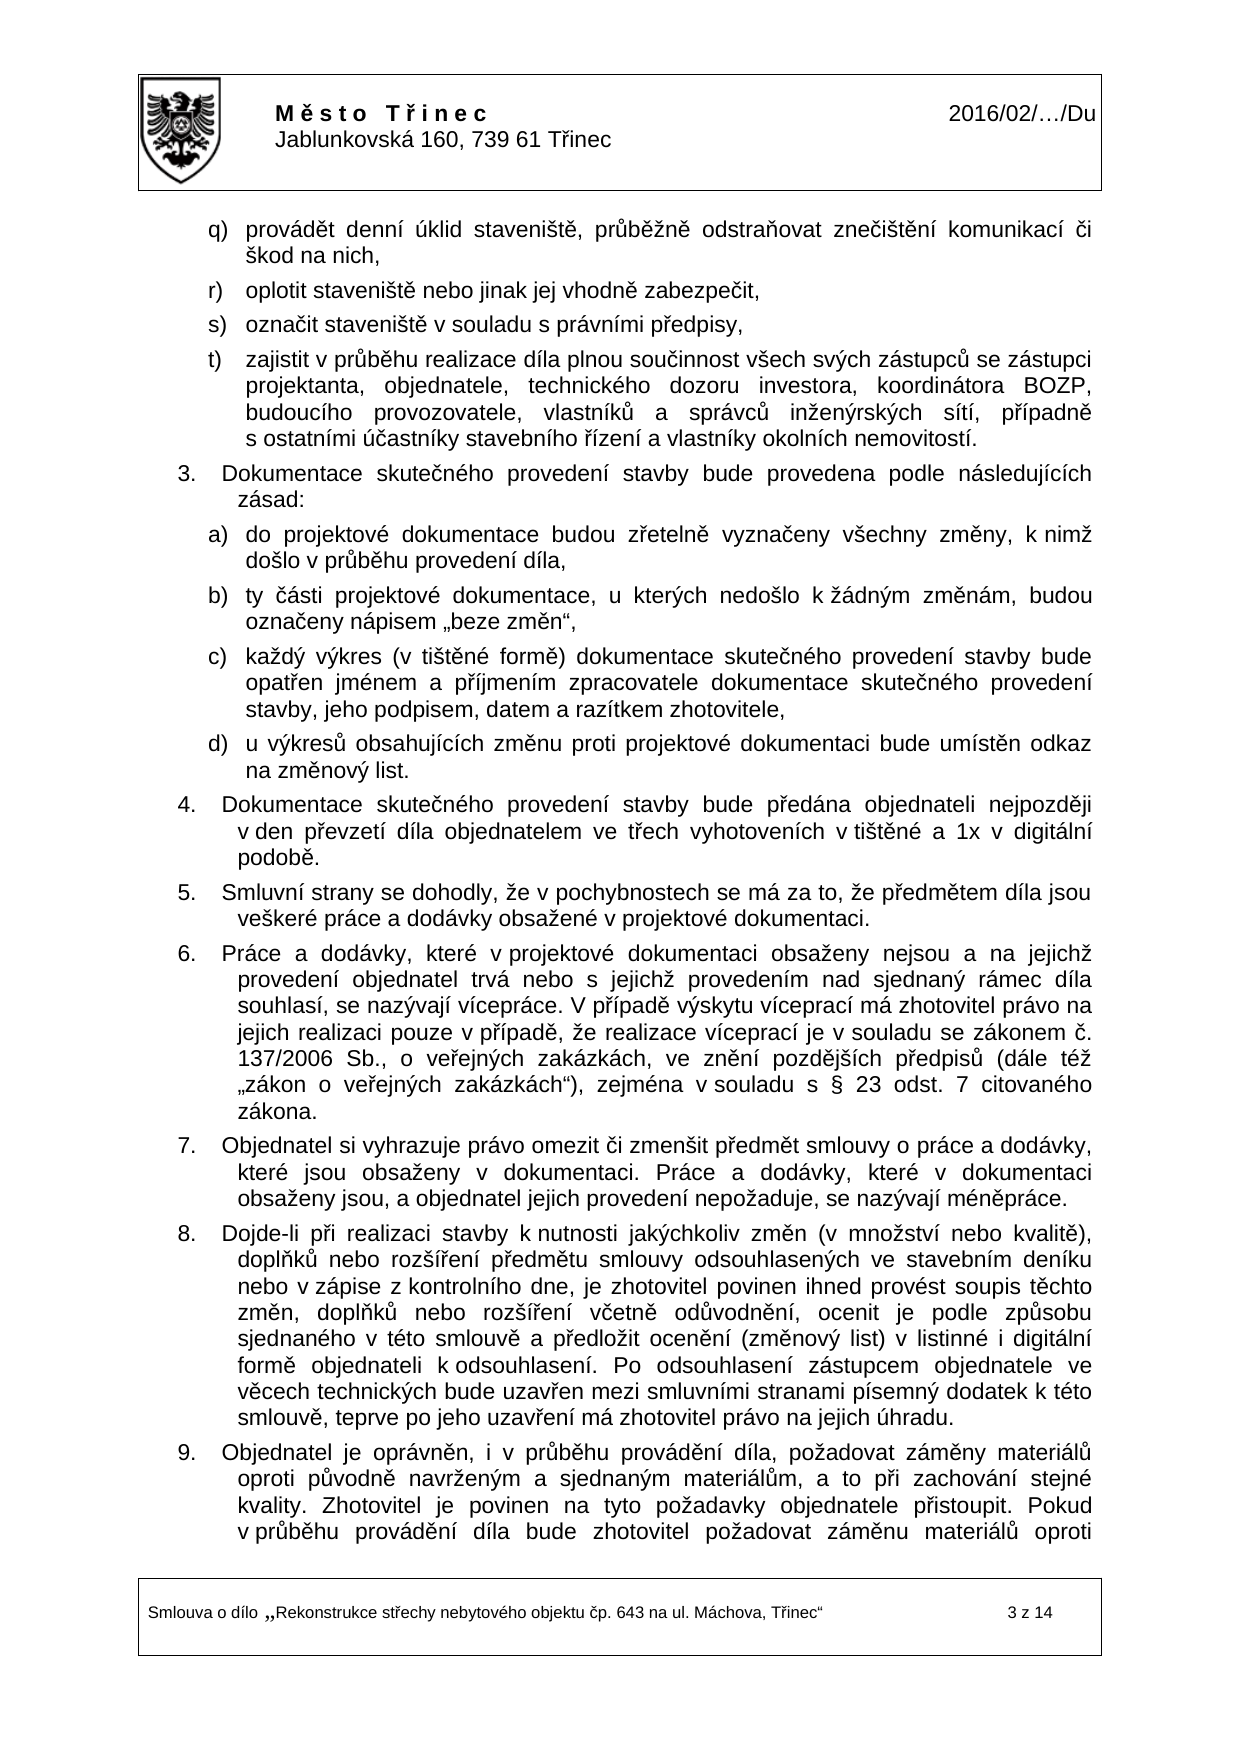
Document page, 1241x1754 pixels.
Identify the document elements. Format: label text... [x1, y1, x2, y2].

list označit staveniště v souladu s právními předpisy, [208, 311, 1093, 338]
subtitle 7. Objednatel si vyhrazuje právo omezit či zmenšit předmět smlouvy o práce a dodávky, které jsou obsaženy v dokumentaci. Práce a dodávky, které v dokumentaci obsaženy jsou, a objednatel jejich provedení nepožaduje, se nazývají méněpráce. [177, 1132, 1093, 1212]
list do projektové dokumentace budou zřetelně vyznačeny všechny změny, k nimž došlo v průběhu provedení díla, [208, 521, 1093, 573]
subtitle 8. Dojde-li při realizaci stavby k nutnosti jakýchkoliv změn (v množství nebo kvalitě), doplňků nebo rozšíření předmětu smlouvy odsouhlasených ve stavebním deníku nebo v zápise z kontrolního dne, je zhotovitel povinen ihned provést soupis těchto změn, doplňků nebo rozšíření včetně odůvodnění, ocenit je podle způsobu sjednaného v této smlouvě a předložit ocenění (změnový list) v listinné i digitální formě objednateli k odsouhlasení. Po odsouhlasení zástupcem objednatele ve věcech technických bude uzavřen mezi smluvními stranami písemný dodatek k této smlouvě, teprve po jeho uzavření má zhotovitel právo na jejich úhradu. [177, 1220, 1093, 1431]
subtitle 3. Dokumentace skutečného provedení stavby bude provedena podle následujících zásad: [177, 460, 1093, 512]
list u výkresů obsahujících změnu proti projektové dokumentaci bude umístěn odkaz na změnový list. [208, 730, 1093, 783]
subtitle zajistit v průběhu realizace díla plnou součinnost všech svých zástupců se zástupci projektanta, objednatele, technického dozoru investora, koordinátora BOZP, budoucího provozovatele, vlastníků a správců inženýrských sítí, případně s ostatními účastníky stavebního řízení a vlastníky okolních nemovitostí. [208, 346, 1093, 451]
subtitle 6. Práce a dodávky, které v projektové dokumentaci obsaženy nejsou a na jejichž provedení objednatel trvá nebo s jejichž provedením nad sjednaný rámec díla souhlasí, se nazývají vícepráce. V případě výskytu víceprací má zhotovitel právo na jejich realizaci pouze v případě, že realizace víceprací je v souladu se zákonem č. 137/2006 Sb., o veřejných zakázkách, ve znění pozdějších předpisů (dále též „zákon o veřejných zakázkách“), zejména v souladu s § 23 odst. 7 citovaného zákona. [177, 940, 1093, 1124]
subtitle 5. Smluvní strany se dohodly, že v pochybnostech se má za to, že předmětem díla jsou veškeré práce a dodávky obsažené v projektové dokumentaci. [177, 879, 1093, 931]
list ty části projektové dokumentace, u kterých nedošlo k žádným změnám, budou označeny nápisem „beze změn“, [208, 582, 1093, 634]
list každý výkres (v tištěné formě) dokumentace skutečného provedení stavby bude opatřen jménem a příjmením zpracovatele dokumentace skutečného provedení stavby, jeho podpisem, datem a razítkem zhotovitele, [208, 643, 1093, 722]
list provádět denní úklid staveniště, průběžně odstraňovat znečištění komunikací či škod na nich, [208, 216, 1093, 268]
list oplotit staveniště nebo jinak jej vhodně zabezpečit, [208, 277, 1093, 303]
subtitle 4. Dokumentace skutečného provedení stavby bude předána objednateli nejpozději v den převzetí díla objednatelem ve třech vyhotoveních v tištěné a 1x v digitální podobě. [177, 791, 1093, 870]
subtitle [177, 1439, 1093, 1544]
